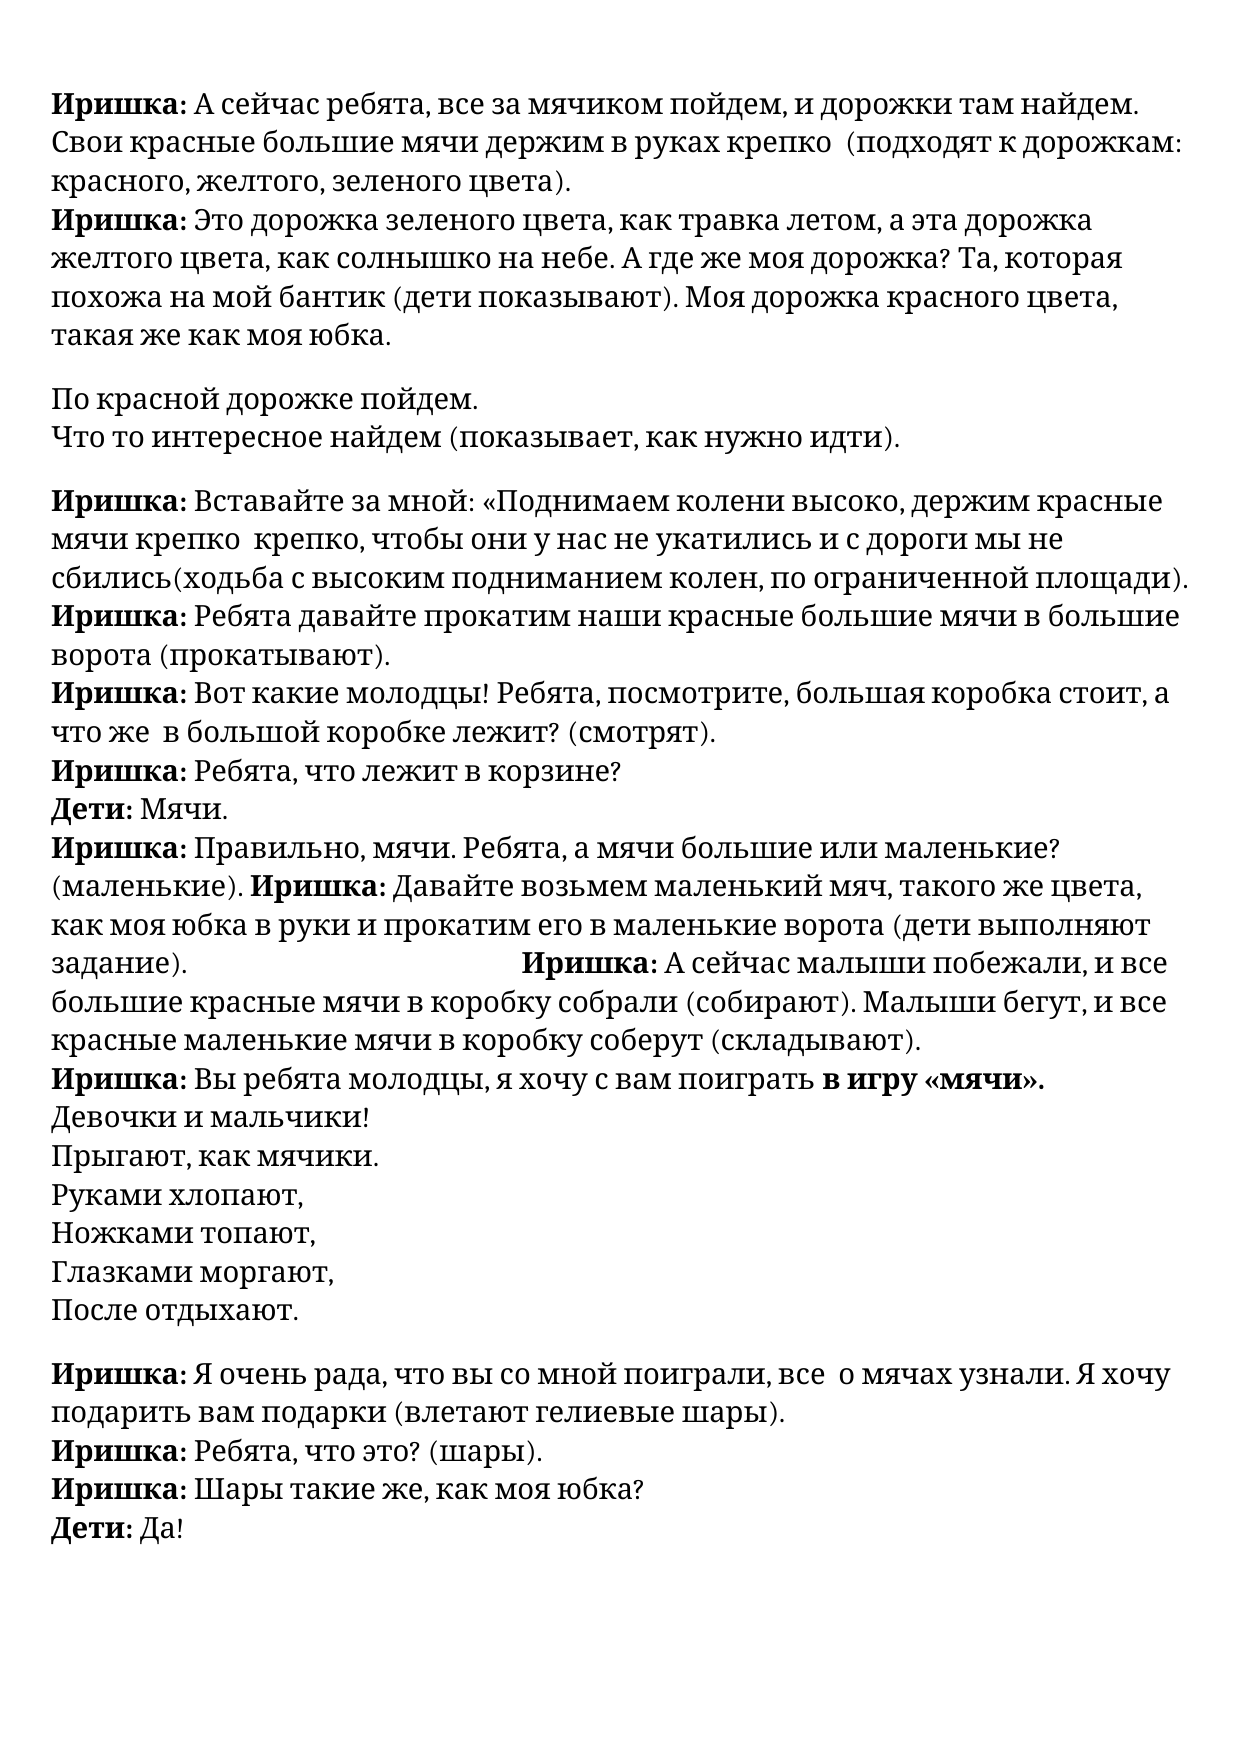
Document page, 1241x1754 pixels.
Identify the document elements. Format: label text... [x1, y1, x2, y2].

text По красной дорожке пойдем. Что то интересное найдем (показывает, как нужно идти). [51, 383, 1190, 455]
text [51, 1358, 1190, 1546]
text Иришка: А сейчас ребята, все за мячиком пойдем, и дорожки там найдем. Свои красные большие мячи держим в руках крепко (подходят к дорожкам: красного, желтого, зеленого цвета). Иришка: Это дорожка зеленого цвета, как травка летом, а эта дорожка желтого цвета, как солнышко на небе. А где же моя дорожка? Та, которая похожа на мой бантик (дети показывают). Моя дорожка красного цвета, такая же как моя юбка. [51, 88, 1190, 353]
text Иришка: Вставайте за мной: «Поднимаем колени высоко, держим красные мячи крепко крепко, чтобы они у нас не укатились и с дороги мы не сбились(ходьба с высоким подниманием колен, по ограниченной площади). Иришка: Ребята давайте прокатим наши красные большие мячи в большие ворота (прокатывают). Иришка: Вот какие молодцы! Ребята, посмотрите, большая коробка стоит, а что же в большой коробке лежит? (смотрят). Иришка: Ребята, что лежит в корзине? Дети: Мячи. Иришка: Правильно, мячи. Ребята, а мячи большие или маленькие? (маленькие). Иришка: Давайте возьмем маленький мяч, такого же цвета, как моя юбка в руки и прокатим его в маленькие ворота (дети выполняют задание). Иришка: А сейчас малыши побежали, и все большие красные мячи в коробку собрали (собирают). Малыши бегут, и все красные маленькие мячи в коробку соберут (складывают). Иришка: Вы ребята молодцы, я хочу с вам поиграть в игру «мячи». Девочки и мальчики! Прыгают, как мячики. Руками хлопают, Ножками топают, Глазками моргают, После отдыхают. [51, 485, 1190, 1328]
